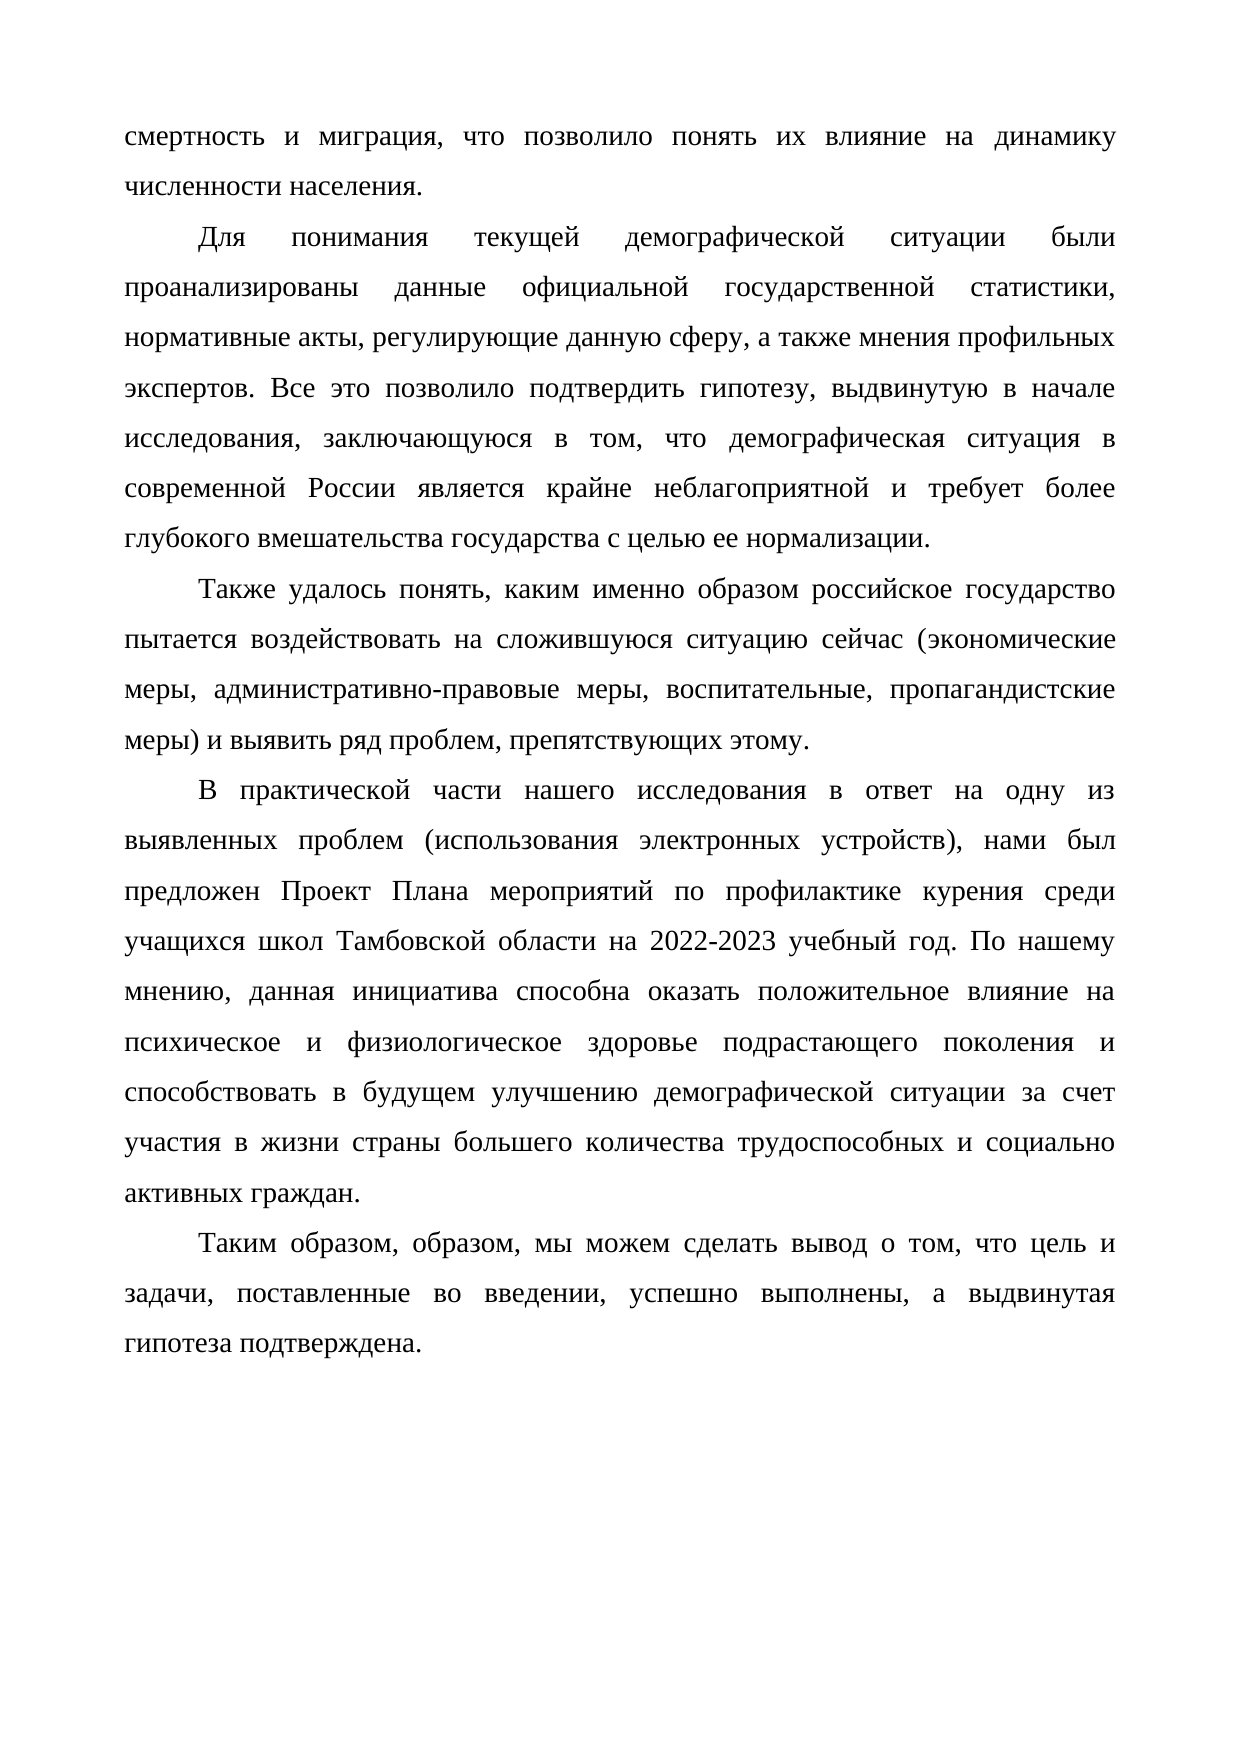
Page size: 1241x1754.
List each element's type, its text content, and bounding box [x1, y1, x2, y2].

text Для понимания текущей демографической ситуации были проанализированы данные официальной государственной статистики, нормативные акты, регулирующие данную сферу, а также мнения профильных экспертов. Все это позволило подтвердить гипотезу, выдвинутую в начале исследования, заключающуюся в том, что демографическая ситуация в современной России является крайне неблагоприятной и требует более глубокого вмешательства государства с целью ее нормализации. [124, 219, 1116, 554]
text Таким образом, образом, мы можем сделать вывод о том, что цель и задачи, поставленные во введении, успешно выполнены, а выдвинутая гипотеза подтверждена. [124, 1225, 1116, 1359]
text В практической части нашего исследования в ответ на одну из выявленных проблем (использования электронных устройств), нами был предложен Проект Плана мероприятий по профилактике курения среди учащихся школ Тамбовской области на 2022-2023 учебный год. По нашему мнению, данная инициатива способна оказать положительное влияние на психическое и физиологическое здоровье подрастающего поколения и способствовать в будущем улучшению демографической ситуации за счет участия в жизни страны большего количества трудоспособных и социально активных граждан. [124, 772, 1116, 1208]
text Также удалось понять, каким именно образом российское государство пытается воздействовать на сложившуюся ситуацию сейчас (экономические меры, административно-правовые меры, воспитательные, пропагандистские меры) и выявить ряд проблем, препятствующих этому. [124, 571, 1116, 755]
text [124, 118, 1116, 202]
